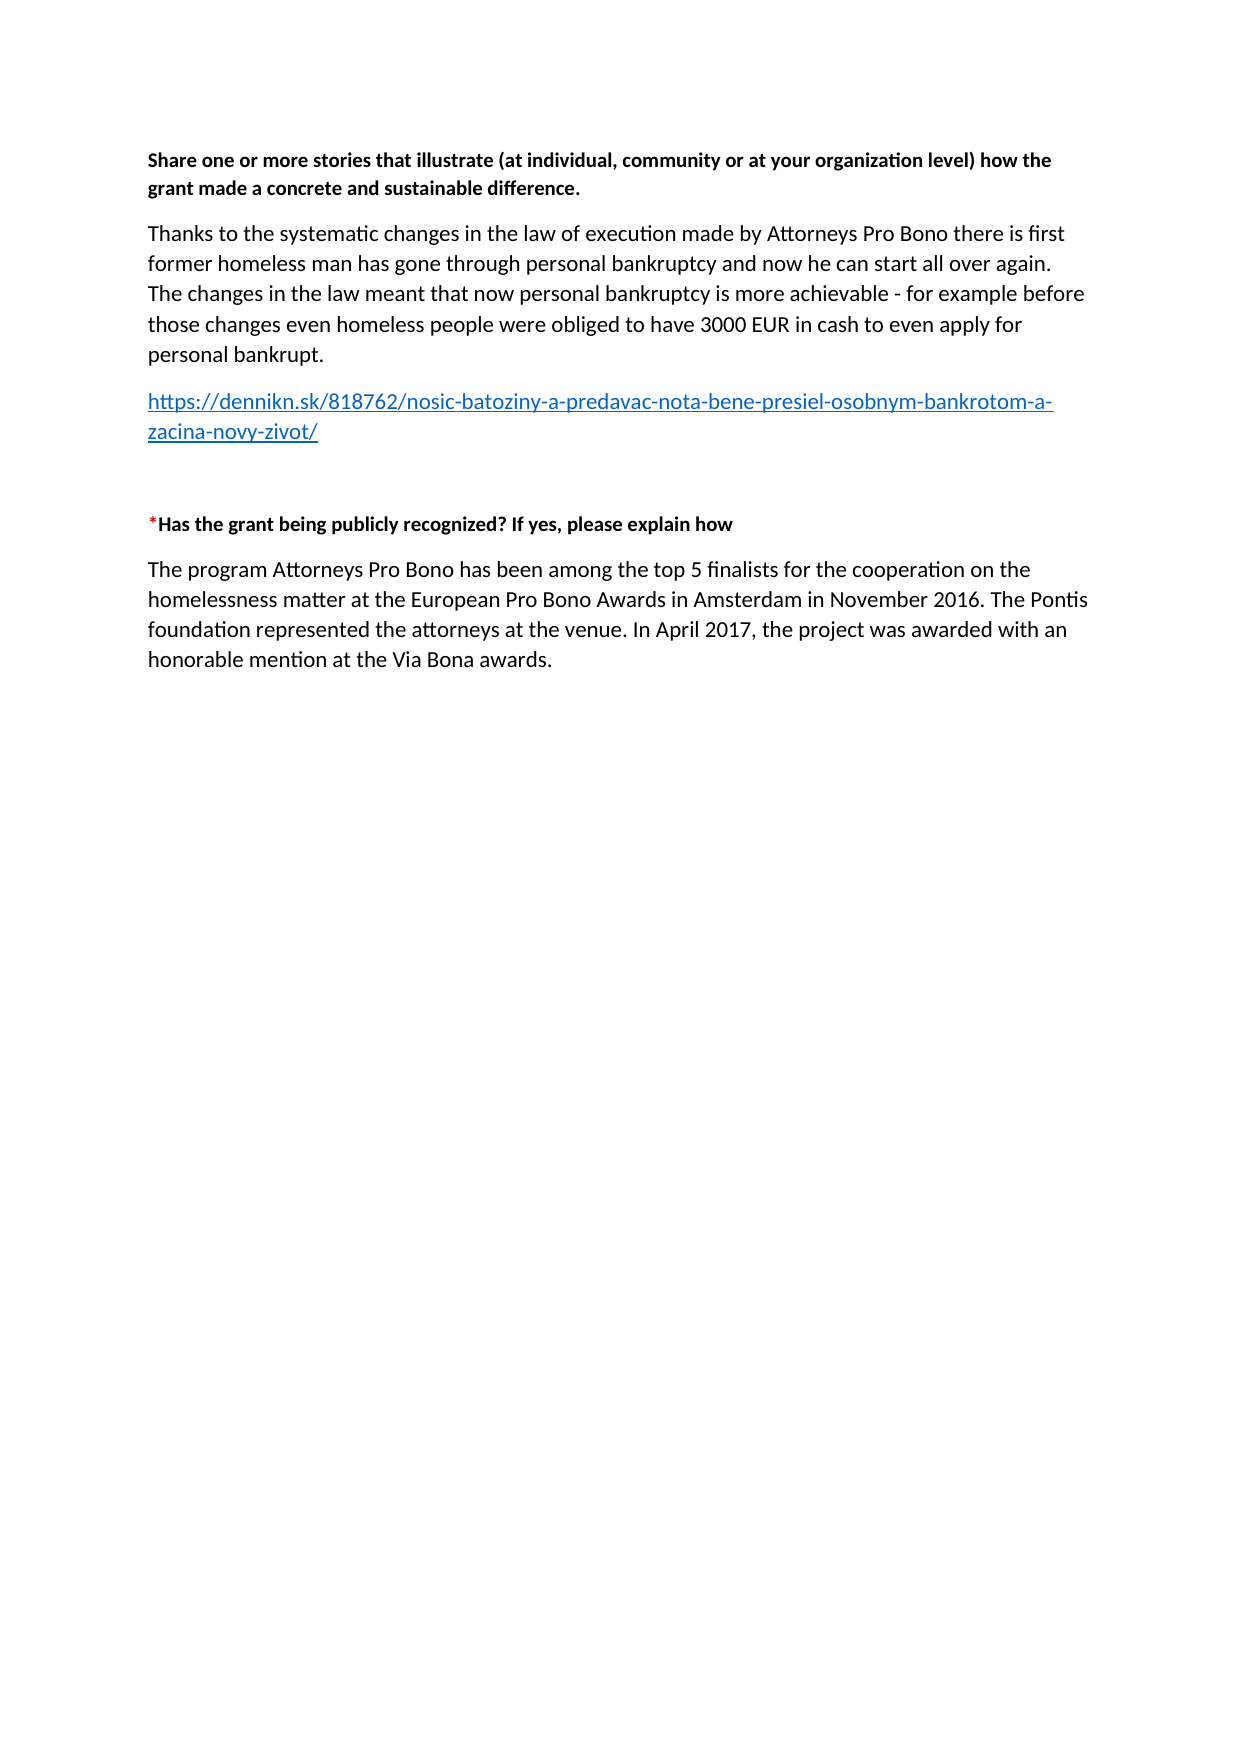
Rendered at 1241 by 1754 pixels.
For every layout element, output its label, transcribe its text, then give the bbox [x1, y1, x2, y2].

text Thanks to the systematic changes in the law of execution made by Attorneys Pro Bono there is first former homeless man has gone through personal bankruptcy and now he can start all over again. The changes in the law meant that now personal bankruptcy is more achievable - for example before those changes even homeless people were obliged to have 3000 EUR in cash to even apply for personal bankrupt. [148, 219, 1093, 368]
text The program Attorneys Pro Bono has been among the top 5 finalists for the cooperation on the homelessness matter at the European Pro Bono Awards in Amsterdam in November 2016. The Pontis foundation represented the attorneys at the venue. In April 2017, the project was awarded with an honorable mention at the Via Bona awards. [148, 555, 1093, 673]
text Share one or more stories that illustrate (at individual, community or at your organization level) how the grant made a concrete and sustainable difference. [148, 148, 1093, 200]
text *Has the grant being publicly recognized? If yes, please explain how [148, 511, 1093, 536]
text https://dennikn.sk/818762/nosic-batoziny-a-predavac-nota-bene-presiel-osobnym-bankrotom-a-zacina-novy-zivot/ [148, 387, 1093, 445]
